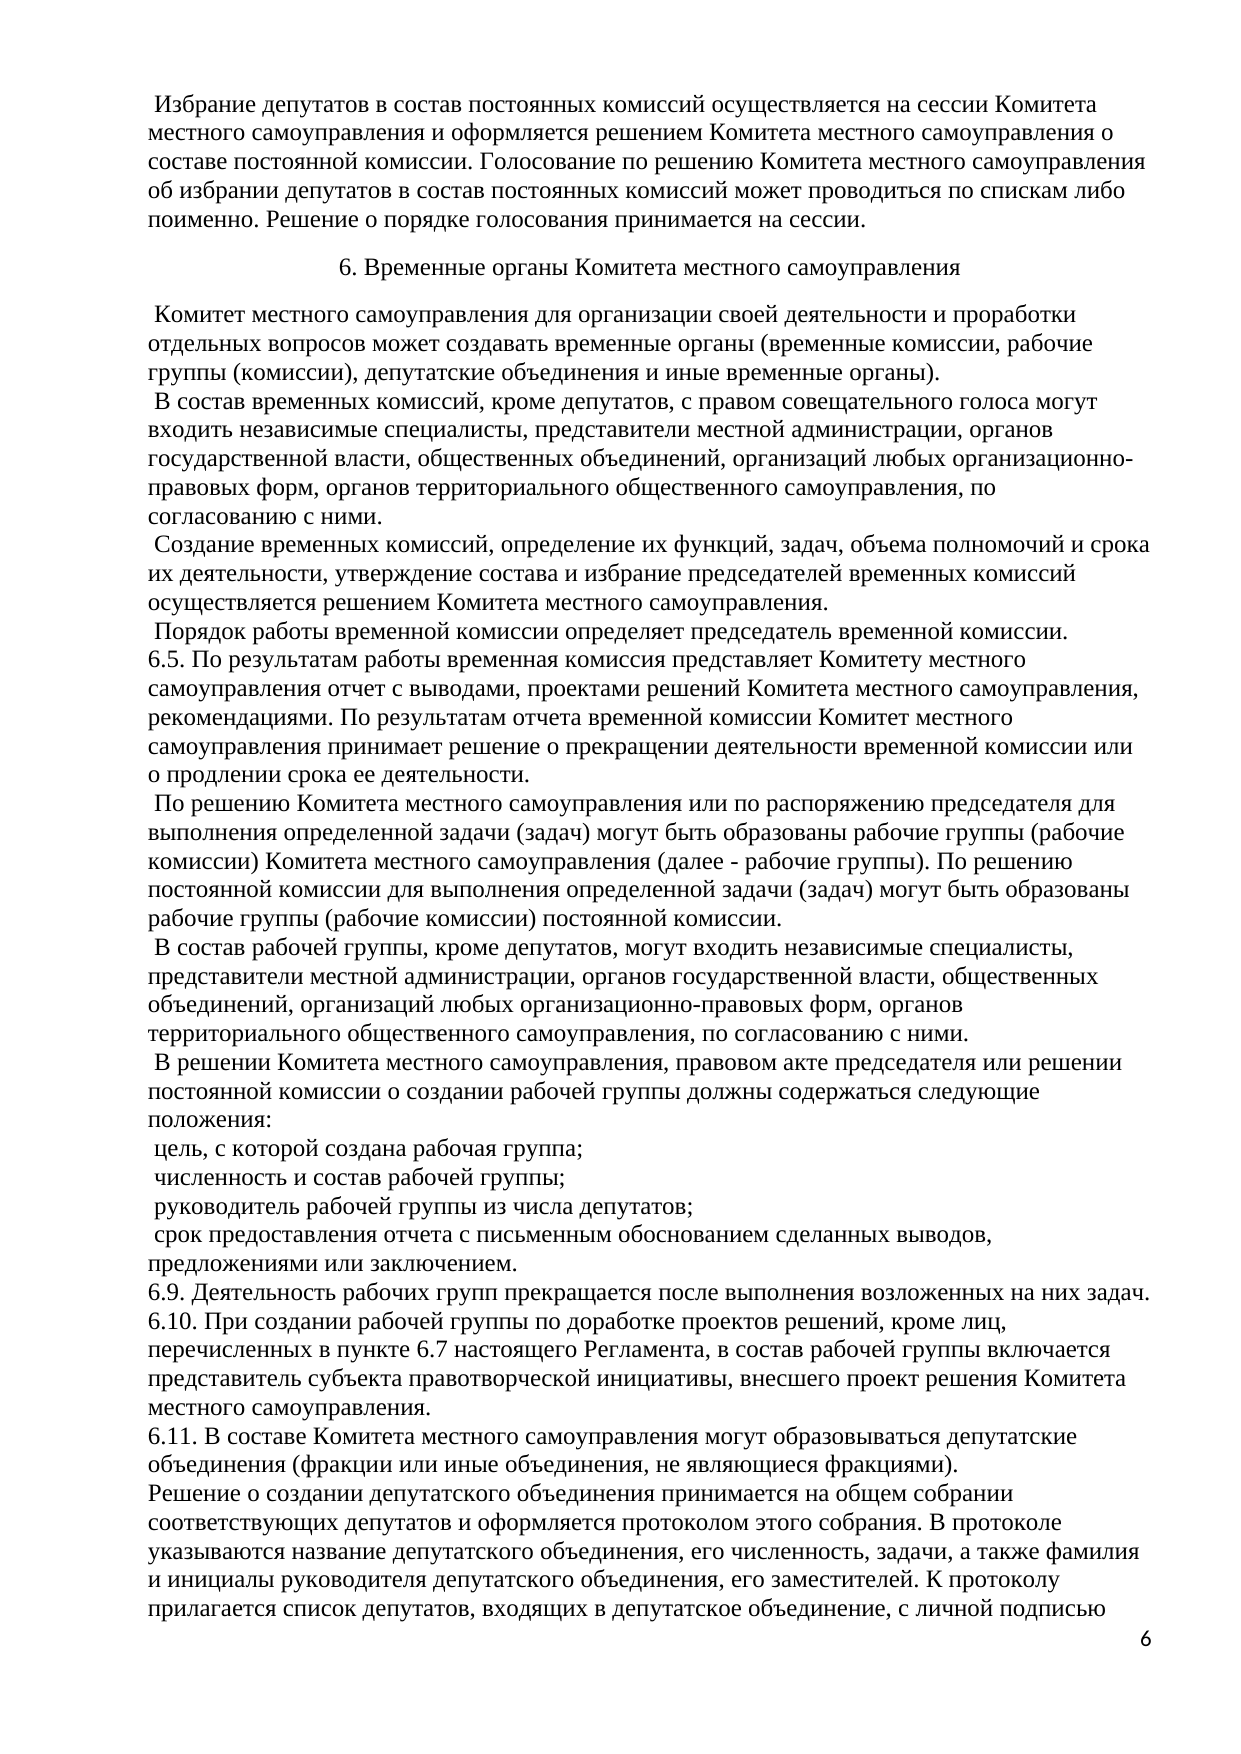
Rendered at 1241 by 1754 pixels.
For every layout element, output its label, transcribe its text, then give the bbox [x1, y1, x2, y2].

text 6.10. При создании рабочей группы по доработке проектов решений, кроме лиц, перечисленных в пункте 6.7 настоящего Регламента, в состав рабочей группы включается представитель субъекта правотворческой инициативы, внесшего проект решения Комитета местного самоуправления. [148, 1306, 1152, 1421]
text Порядок работы временной комиссии определяет председатель временной комиссии. [148, 616, 1152, 644]
text В состав рабочей группы, кроме депутатов, могут входить независимые специалисты, представители местной администрации, органов государственной власти, общественных объединений, организаций любых организационно-правовых форм, органов территориального общественного самоуправления, по согласованию с ними. [148, 932, 1152, 1047]
text Создание временных комиссий, определение их функций, задач, объема полномочий и срока их деятельности, утверждение состава и избрание председателей временных комиссий осуществляется решением Комитета местного самоуправления. [148, 529, 1152, 616]
text Избрание депутатов в состав постоянных комиссий осуществляется на сессии Комитета местного самоуправления и оформляется решением Комитета местного самоуправления о составе постоянной комиссии. Голосование по решению Комитета местного самоуправления об избрании депутатов в состав постоянных комиссий может проводиться по спискам либо поименно. Решение о порядке голосования принимается на сессии. [148, 89, 1152, 232]
text численность и состав рабочей группы; [148, 1162, 1152, 1191]
text 6.9. Деятельность рабочих групп прекращается после выполнения возложенных на них задач. [148, 1277, 1152, 1306]
text 6.5. По результатам работы временная комиссия представляет Комитету местного самоуправления отчет с выводами, проектами решений Комитета местного самоуправления, рекомендациями. По результатам отчета временной комиссии Комитет местного самоуправления принимает решение о прекращении деятельности временной комиссии или о продлении срока ее деятельности. [148, 644, 1152, 788]
text В решении Комитета местного самоуправления, правовом акте председателя или решении постоянной комиссии о создании рабочей группы должны содержаться следующие положения: [148, 1047, 1152, 1133]
text 6.11. В составе Комитета местного самоуправления могут образовываться депутатские объединения (фракции или иные объединения, не являющиеся фракциями). [148, 1421, 1152, 1478]
text срок предоставления отчета с письменным обоснованием сделанных выводов, предложениями или заключением. [148, 1219, 1152, 1277]
text 6. Временные органы Комитета местного самоуправления [148, 252, 1152, 280]
text По решению Комитета местного самоуправления или по распоряжению председателя для выполнения определенной задачи (задач) могут быть образованы рабочие группы (рабочие комиссии) Комитета местного самоуправления (далее - рабочие группы). По решению постоянной комиссии для выполнения определенной задачи (задач) могут быть образованы рабочие группы (рабочие комиссии) постоянной комиссии. [148, 788, 1152, 932]
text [148, 1478, 1152, 1622]
text Комитет местного самоуправления для организации своей деятельности и проработки отдельных вопросов может создавать временные органы (временные комиссии, рабочие группы (комиссии), депутатские объединения и иные временные органы). [148, 299, 1152, 386]
text цель, с которой создана рабочая группа; [148, 1133, 1152, 1162]
text В состав временных комиссий, кроме депутатов, с правом совещательного голоса могут входить независимые специалисты, представители местной администрации, органов государственной власти, общественных объединений, организаций любых организационно-правовых форм, органов территориального общественного самоуправления, по согласованию с ними. [148, 386, 1152, 529]
text руководитель рабочей группы из числа депутатов; [148, 1191, 1152, 1219]
